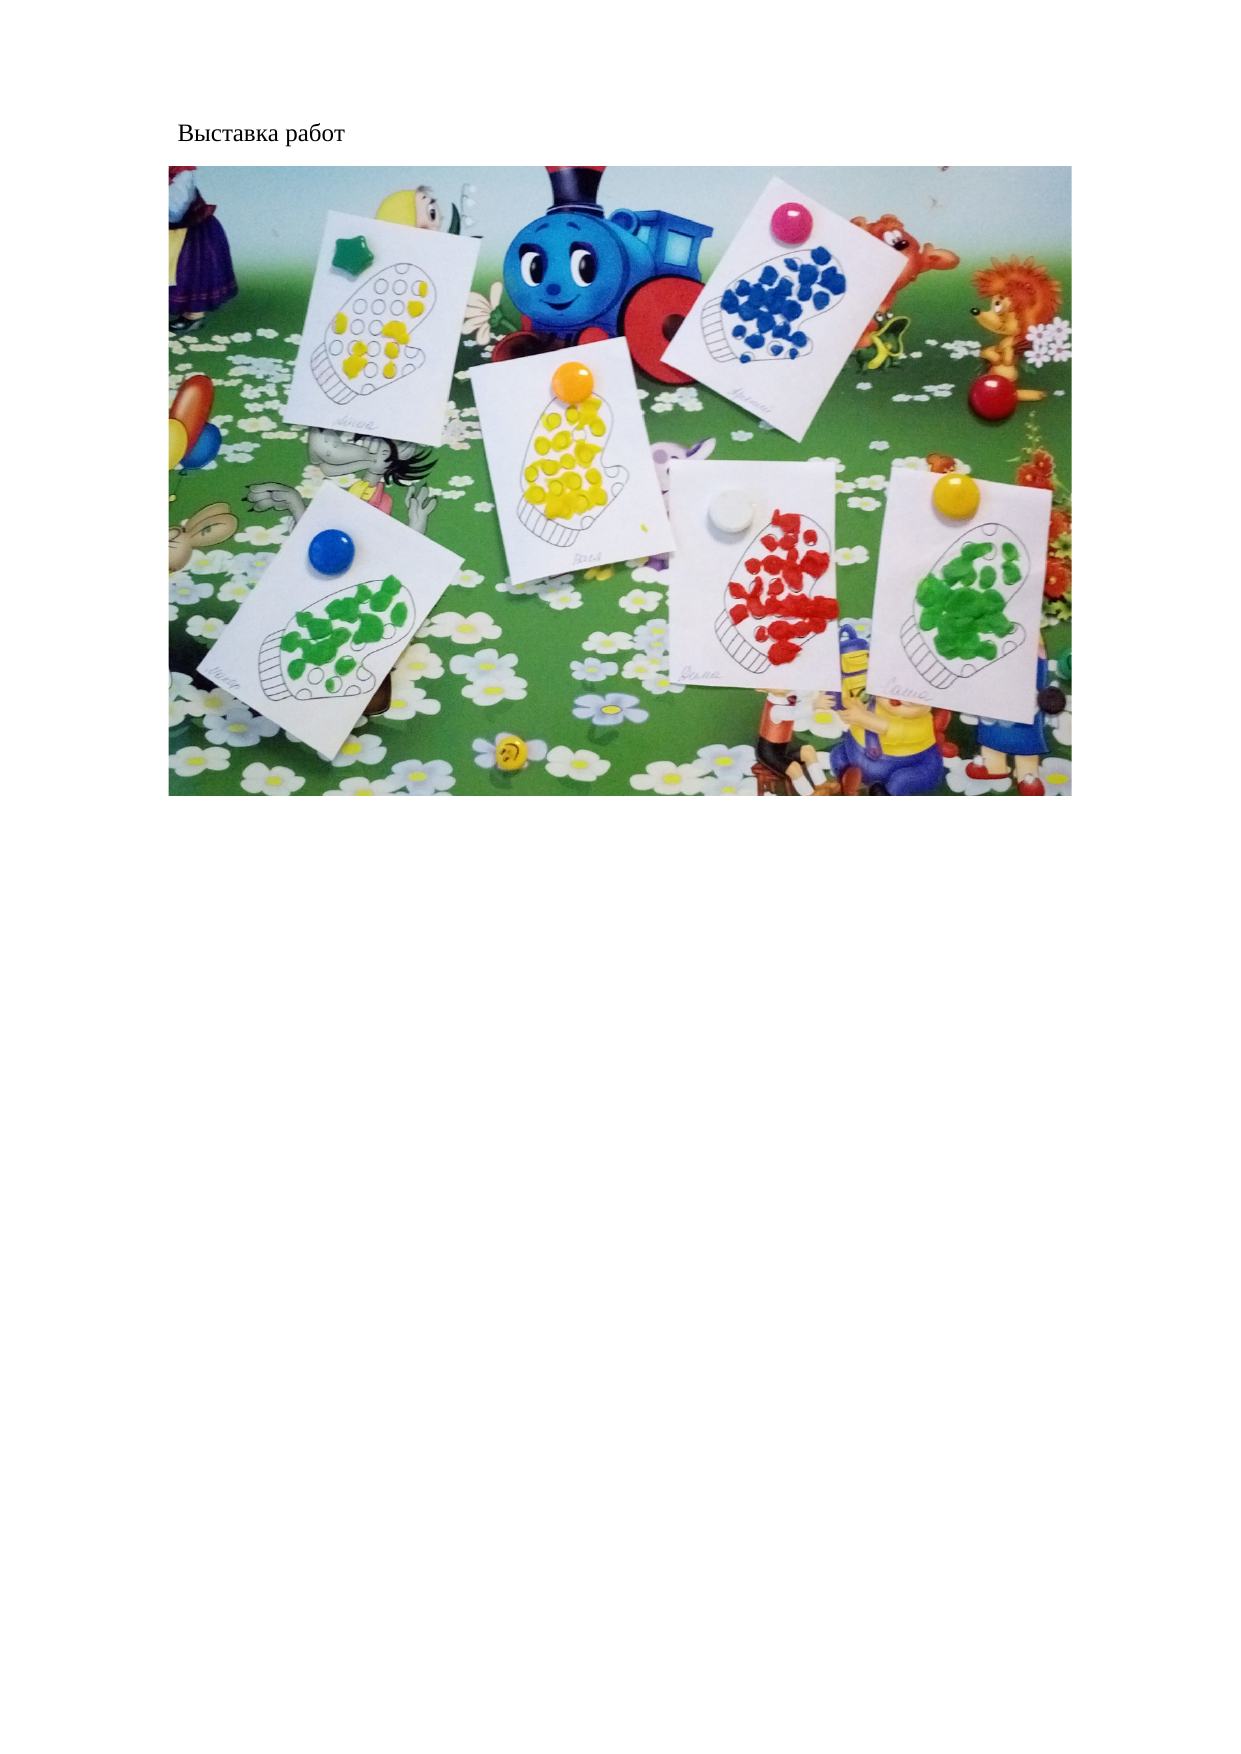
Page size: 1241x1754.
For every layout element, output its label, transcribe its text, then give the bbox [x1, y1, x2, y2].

text Выставка работ [177, 118, 1152, 147]
picture [168, 166, 1072, 796]
